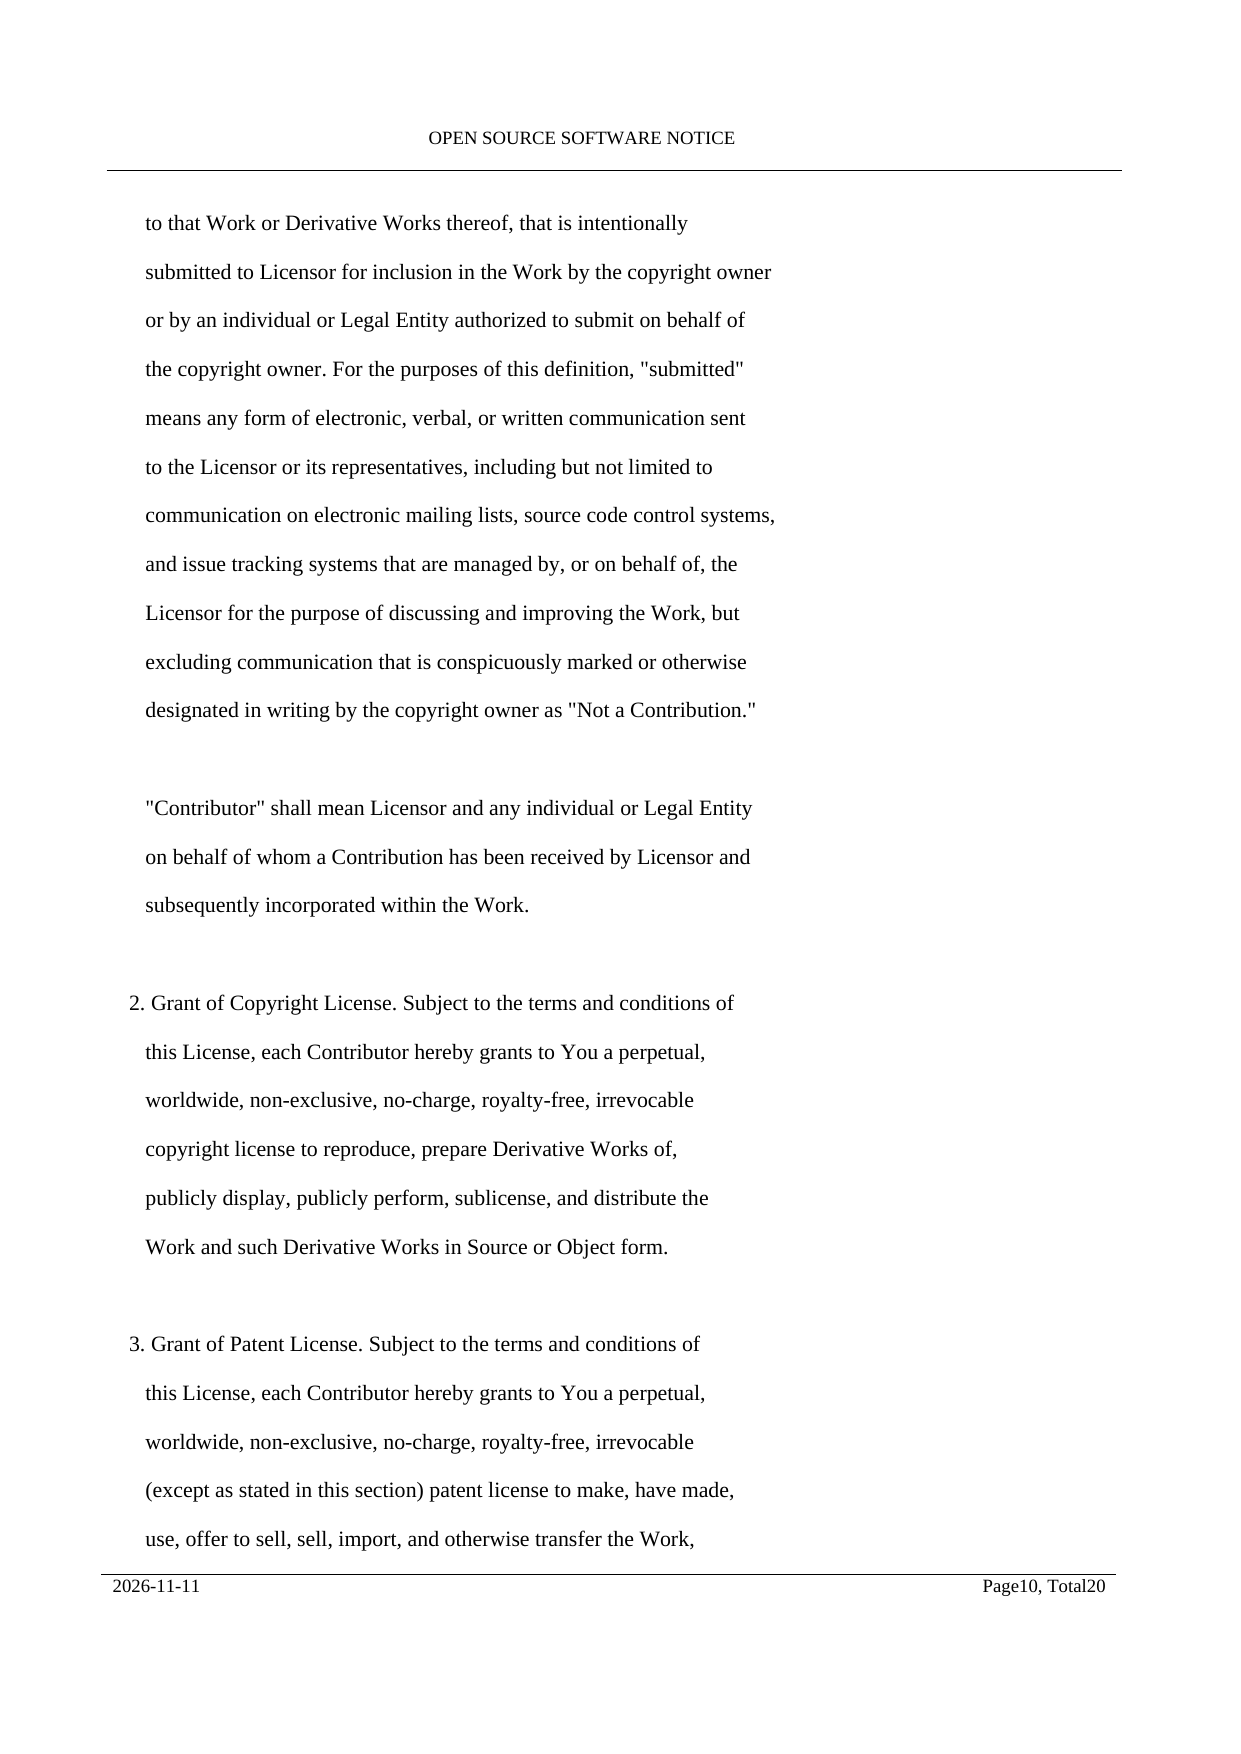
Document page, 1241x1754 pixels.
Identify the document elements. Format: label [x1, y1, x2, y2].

text [112, 206, 1128, 1555]
